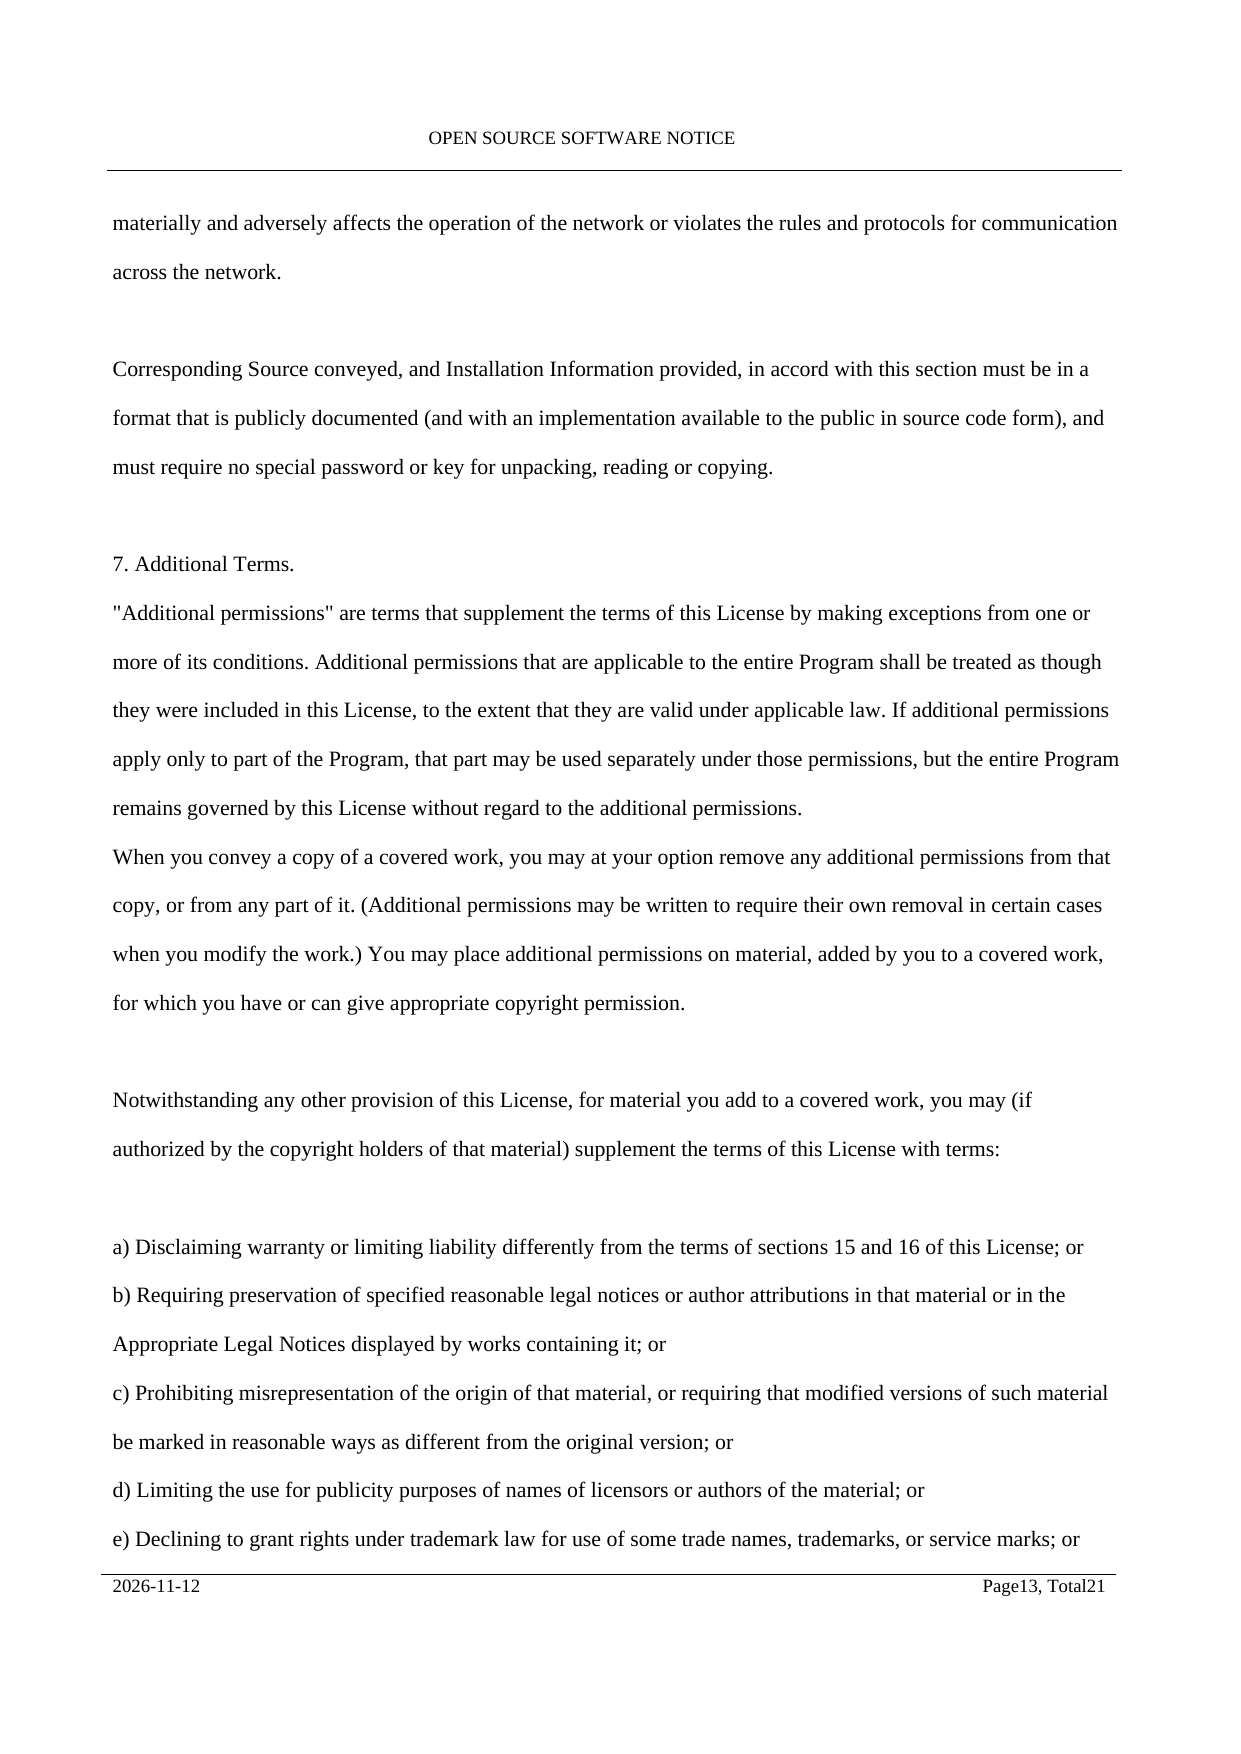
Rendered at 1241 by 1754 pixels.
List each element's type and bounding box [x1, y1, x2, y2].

text [112, 206, 1128, 1555]
